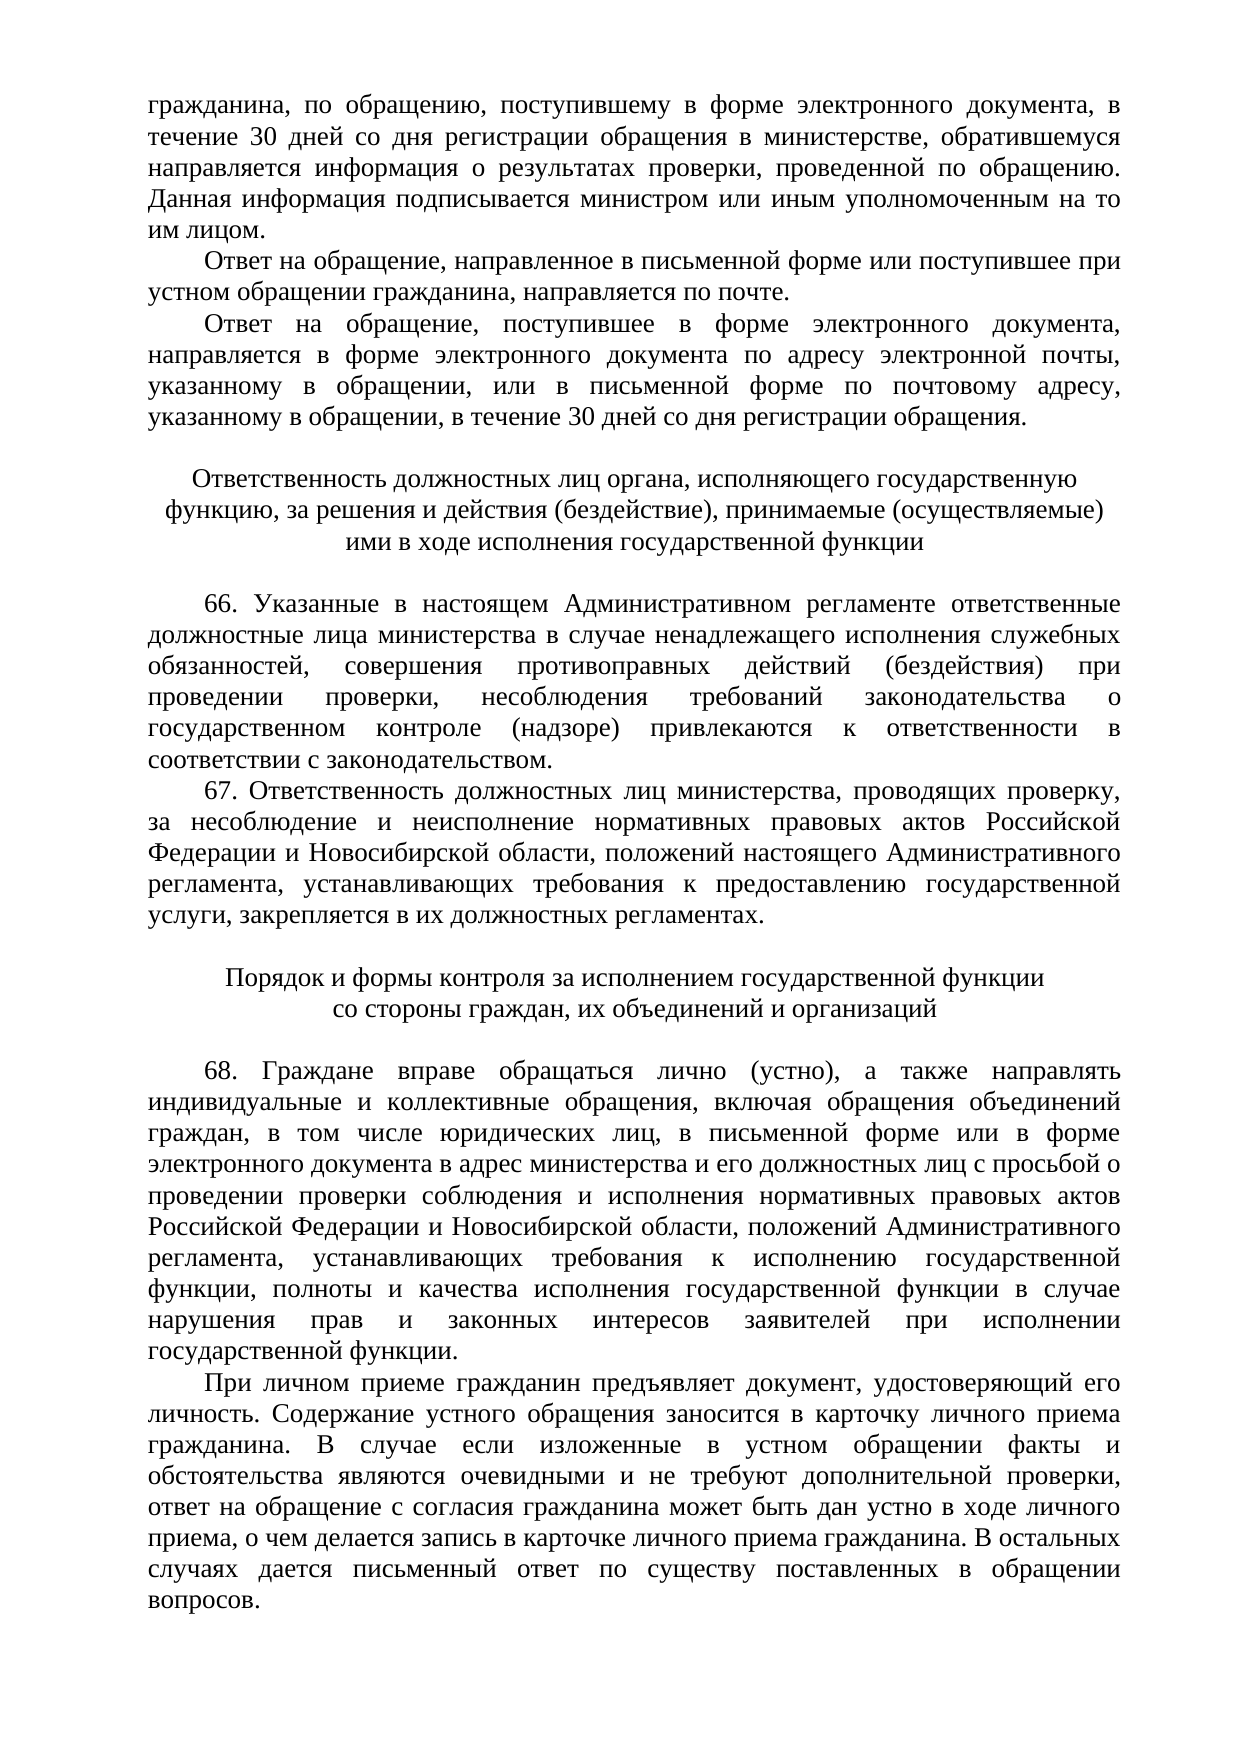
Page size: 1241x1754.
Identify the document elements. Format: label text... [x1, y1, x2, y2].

text Ответ на обращение, направленное в письменной форме или поступившее при устном обращении гражданина, направляется по почте. [148, 244, 1122, 307]
text 68. Граждане вправе обращаться лично (устно), а также направлять индивидуальные и коллективные обращения, включая обращения объединений граждан, в том числе юридических лиц, в письменной форме или в форме электронного документа в адрес министерства и его должностных лиц с просьбой о проведении проверки соблюдения и исполнения нормативных правовых актов Российской Федерации и Новосибирской области, положений Административного регламента, устанавливающих требования к исполнению государственной функции, полноты и качества исполнения государственной функции в случае нарушения прав и законных интересов заявителей при исполнении государственной функции. [148, 1054, 1122, 1366]
text 67. Ответственность должностных лиц министерства, проводящих проверку, за несоблюдение и неисполнение нормативных правовых актов Российской Федерации и Новосибирской области, положений настоящего Административного регламента, устанавливающих требования к предоставлению государственной услуги, закрепляется в их должностных регламентах. [148, 774, 1122, 929]
text Ответ на обращение, поступившее в форме электронного документа, направляется в форме электронного документа по адресу электронной почты, указанному в обращении, или в письменной форме по почтовому адресу, указанному в обращении, в течение 30 дней со дня регистрации обращения. [148, 307, 1122, 431]
text При личном приеме гражданин предъявляет документ, удостоверяющий его личность. Содержание устного обращения заносится в карточку личного приема гражданина. В случае если изложенные в устном обращении факты и обстоятельства являются очевидными и не требуют дополнительной проверки, ответ на обращение с согласия гражданина может быть дан устно в ходе личного приема, о чем делается запись в карточке личного приема гражданина. В остальных случаях дается письменный ответ по существу поставленных в обращении вопросов. [148, 1366, 1122, 1615]
text 66. Указанные в настоящем Административном регламенте ответственные должностные лица министерства в случае ненадлежащего исполнения служебных обязанностей, совершения противоправных действий (бездействия) при проведении проверки, несоблюдения требований законодательства о государственном контроле (надзоре) привлекаются к ответственности в соответствии с законодательством. [148, 587, 1122, 774]
text со стороны граждан, их объединений и организаций [148, 992, 1122, 1023]
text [148, 89, 1122, 244]
text Ответственность должностных лиц органа, исполняющего государственную функцию, за решения и действия (бездействие), принимаемые (осуществляемые) ими в ходе исполнения государственной функции [148, 462, 1122, 556]
text Порядок и формы контроля за исполнением государственной функции [148, 961, 1122, 992]
